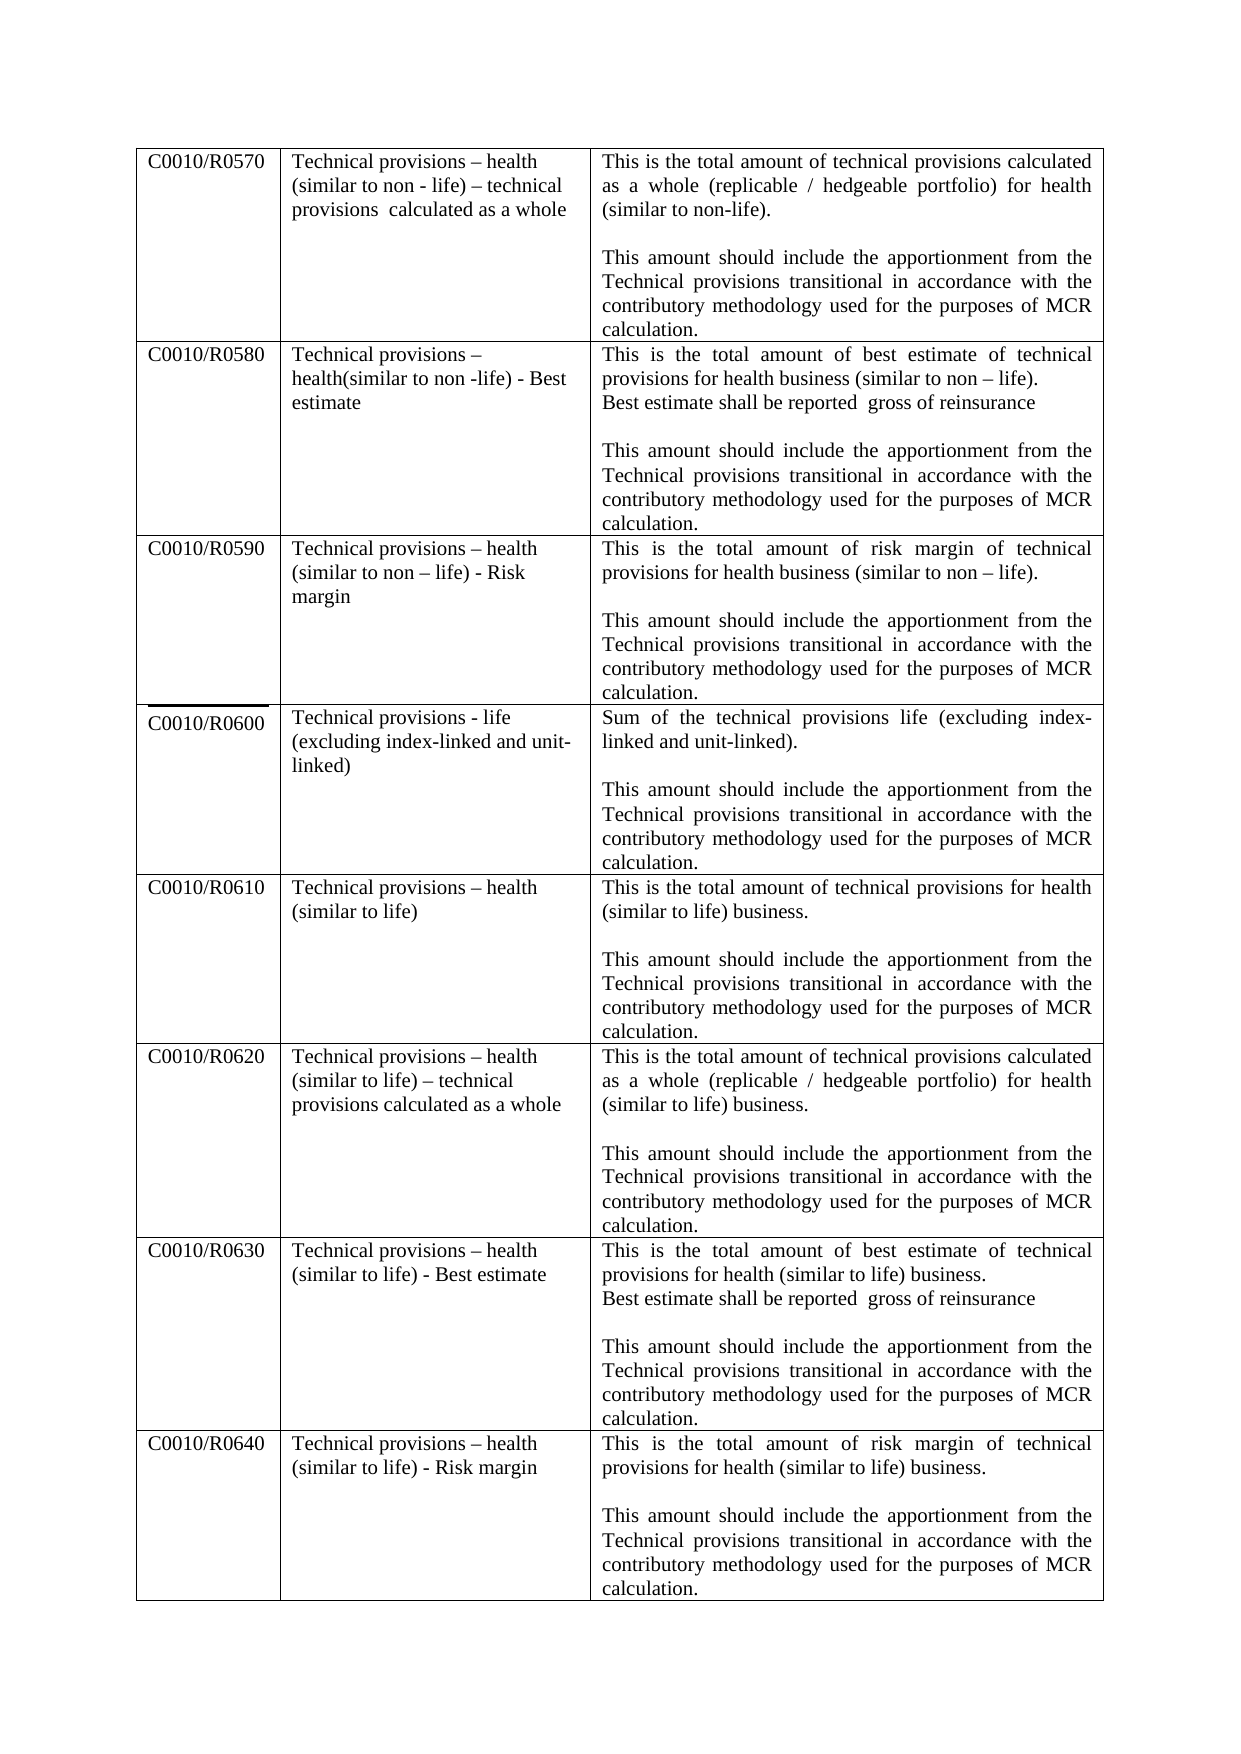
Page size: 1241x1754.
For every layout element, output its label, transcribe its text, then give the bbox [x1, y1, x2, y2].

table_cell Technical provisions - life (excluding index-linked and unit-linked) [281, 705, 590, 874]
table_cell C0010/R0610 [137, 875, 280, 1043]
table_cell Sum of the technical provisions life (excluding index-linked and unit-linked). This amount should include the apportionment from the Technical provisions transitional in accordance with the contributory methodology used for the purposes of MCR calculation. [591, 705, 1103, 874]
table_cell C0010/R0580 [137, 342, 280, 535]
table_cell This is the total amount of risk margin of technical provisions for health (similar to life) business. This amount should include the apportionment from the Technical provisions transitional in accordance with the contributory methodology used for the purposes of MCR calculation. [591, 1431, 1103, 1600]
table_cell C0010/R0570 [137, 149, 280, 341]
table_cell Technical provisions – health (similar to life) - Risk margin [281, 1431, 590, 1600]
table_cell C0010/R0630 [137, 1238, 280, 1430]
table_cell This is the total amount of technical provisions calculated as a whole (replicable / hedgeable portfolio) for health (similar to non-life). This amount should include the apportionment from the Technical provisions transitional in accordance with the contributory methodology used for the purposes of MCR calculation. [591, 149, 1103, 341]
table_cell This is the total amount of technical provisions for health (similar to life) business. This amount should include the apportionment from the Technical provisions transitional in accordance with the contributory methodology used for the purposes of MCR calculation. [591, 875, 1103, 1043]
table_cell This is the total amount of best estimate of technical provisions for health business (similar to non – life). Best estimate shall be reported gross of reinsurance This amount should include the apportionment from the Technical provisions transitional in accordance with the contributory methodology used for the purposes of MCR calculation. [591, 342, 1103, 535]
table_cell C0010/R0590 [137, 536, 280, 704]
table_cell This is the total amount of technical provisions calculated as a whole (replicable / hedgeable portfolio) for health (similar to life) business. This amount should include the apportionment from the Technical provisions transitional in accordance with the contributory methodology used for the purposes of MCR calculation. [591, 1044, 1103, 1237]
table_cell Technical provisions – health (similar to life) [281, 875, 590, 1043]
table_cell Technical provisions – health(similar to non -life) - Best estimate [281, 342, 590, 535]
table_cell Technical provisions – health (similar to non - life) – technical provisions calculated as a whole [281, 149, 590, 341]
table_cell Technical provisions – health (similar to life) – technical provisions calculated as a whole [281, 1044, 590, 1237]
table_cell C0010/R0600 [137, 705, 280, 874]
table_cell Technical provisions – health (similar to life) - Best estimate [281, 1238, 590, 1430]
table_cell This is the total amount of best estimate of technical provisions for health (similar to life) business. Best estimate shall be reported gross of reinsurance This amount should include the apportionment from the Technical provisions transitional in accordance with the contributory methodology used for the purposes of MCR calculation. [591, 1238, 1103, 1430]
table_cell This is the total amount of risk margin of technical provisions for health business (similar to non – life). This amount should include the apportionment from the Technical provisions transitional in accordance with the contributory methodology used for the purposes of MCR calculation. [591, 536, 1103, 704]
table_cell C0010/R0620 [137, 1044, 280, 1237]
table_cell Technical provisions – health (similar to non – life) - Risk margin [281, 536, 590, 704]
table_cell C0010/R0640 [137, 1431, 280, 1600]
